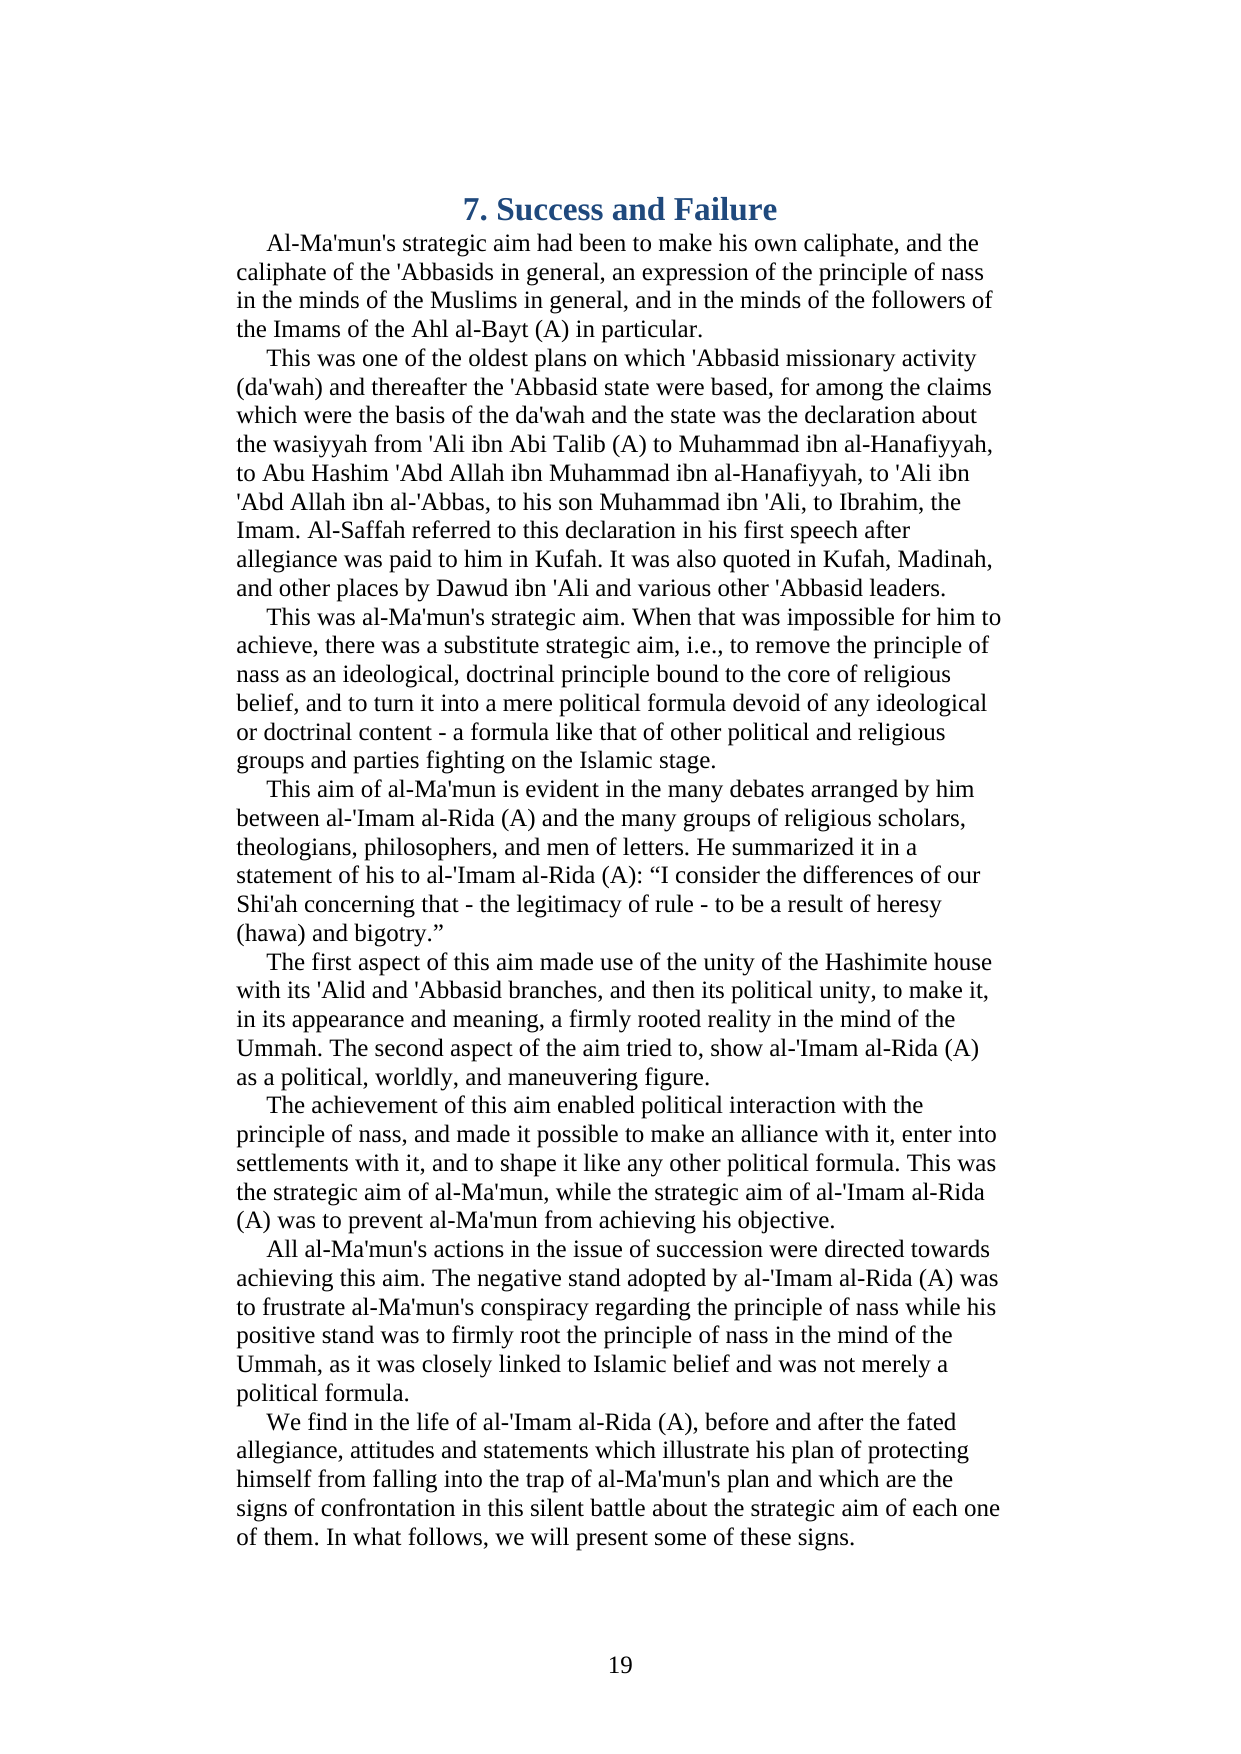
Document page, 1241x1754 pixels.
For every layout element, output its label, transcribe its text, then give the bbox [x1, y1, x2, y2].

text This was al-Ma'mun's strategic aim. When that was impossible for him to achieve, there was a substitute strategic aim, i.e., to remove the principle of nass as an ideological, doctrinal principle bound to the core of religious belief, and to turn it into a mere political formula devoid of any ideological or doctrinal content - a formula like that of other political and religious groups and parties fighting on the Islamic stage. [236, 602, 1004, 774]
text Al-Ma'mun's strategic aim had been to make his own caliphate, and the caliphate of the 'Abbasids in general, an expression of the principle of nass in the minds of the Muslims in general, and in the minds of the followers of the Imams of the Ahl al-Bayt (A) in particular. [236, 228, 1004, 343]
text The achievement of this aim enabled political interaction with the principle of nass, and made it possible to make an alliance with it, enter into settlements with it, and to shape it like any other political formula. This was the strategic aim of al-Ma'mun, while the strategic aim of al-'Imam al-Rida (A) was to prevent al-Ma'mun from achieving his objective. [236, 1091, 1004, 1234]
text This was one of the oldest plans on which 'Abbasid missionary activity (da'wah) and thereafter the 'Abbasid state were based, for among the claims which were the basis of the da'wah and the state was the declaration about the wasiyyah from 'Ali ibn Abi Talib (A) to Muhammad ibn al-Hanafiyyah, to Abu Hashim 'Abd Allah ibn Muhammad ibn al-Hanafiyyah, to 'Ali ibn 'Abd Allah ibn al-'Abbas, to his son Muhammad ibn 'Ali, to Ibrahim, the Imam. Al-Saffah referred to this declaration in his first speech after allegiance was paid to him in Kufah. It was also quoted in Kufah, Madinah, and other places by Dawud ibn 'Ali and various other 'Abbasid leaders. [236, 343, 1004, 602]
text The first aspect of this aim made use of the unity of the Hashimite house with its 'Alid and 'Abbasid branches, and then its political unity, to make it, in its appearance and meaning, a firmly rooted reality in the mind of the Ummah. The second aspect of the aim tried to, show al-'Imam al-Rida (A) as a political, worldly, and maneuvering figure. [236, 947, 1004, 1091]
text All al-Ma'mun's actions in the issue of succession were directed towards achieving this aim. The negative stand adopted by al-'Imam al-Rida (A) was to frustrate al-Ma'mun's conspiracy regarding the principle of nass while his positive stand was to firmly root the principle of nass in the mind of the Ummah, as it was closely linked to Islamic belief and was not merely a political formula. [236, 1234, 1004, 1407]
text This aim of al-Ma'mun is evident in the many debates arranged by him between al-'Imam al-Rida (A) and the many groups of religious scholars, theologians, philosophers, and men of letters. He summarized it in a statement of his to al-'Imam al-Rida (A): “I consider the differences of our Shi'ah concerning that - the legitimacy of rule - to be a result of heresy (hawa) and bigotry.” [236, 774, 1004, 947]
text We find in the life of al-'Imam al-Rida (A), before and after the fated allegiance, attitudes and statements which illustrate his plan of protecting himself from falling into the trap of al-Ma'mun's plan and which are the signs of confrontation in this silent battle about the strategic aim of each one of them. In what follows, we will present some of these signs. [236, 1407, 1004, 1551]
subtitle 7. Success and Failure [236, 190, 1004, 228]
